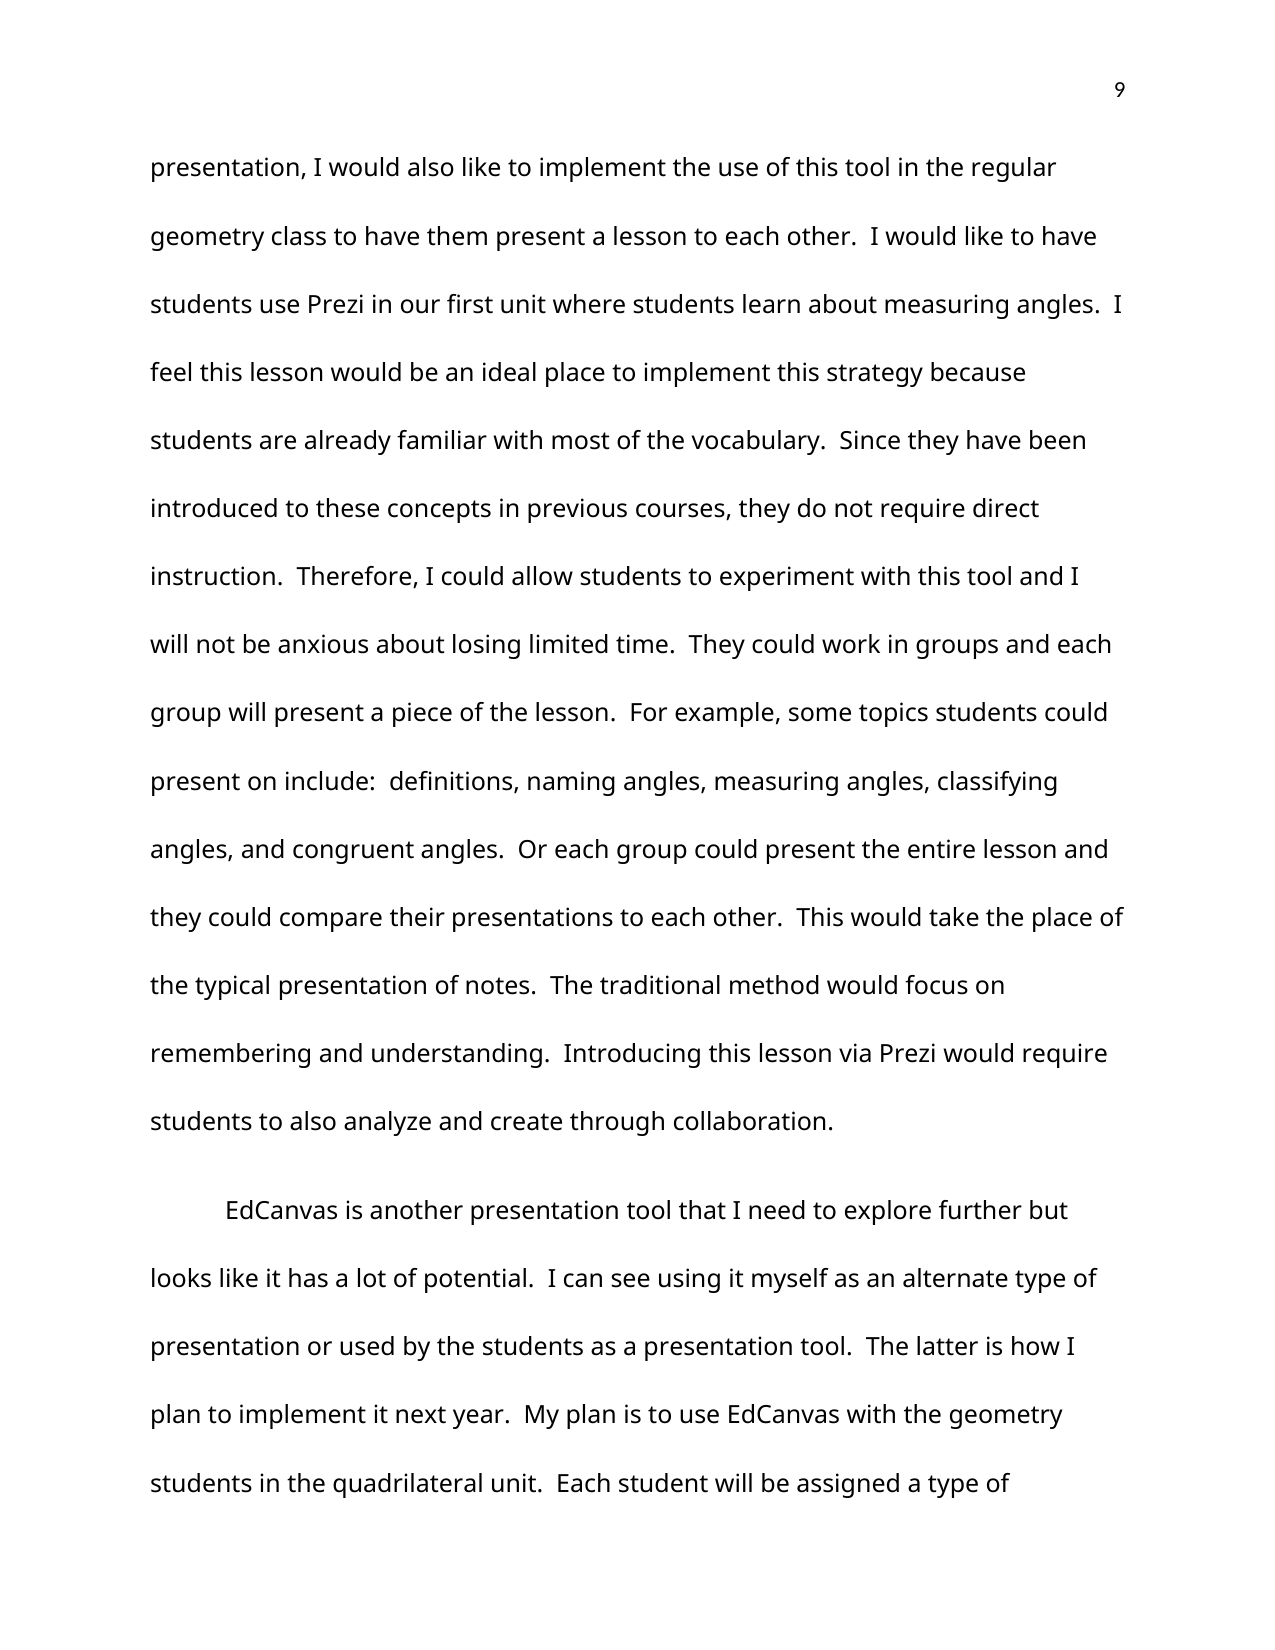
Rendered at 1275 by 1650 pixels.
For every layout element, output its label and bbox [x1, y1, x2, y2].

text [150, 1193, 1125, 1499]
text [150, 150, 1125, 1138]
